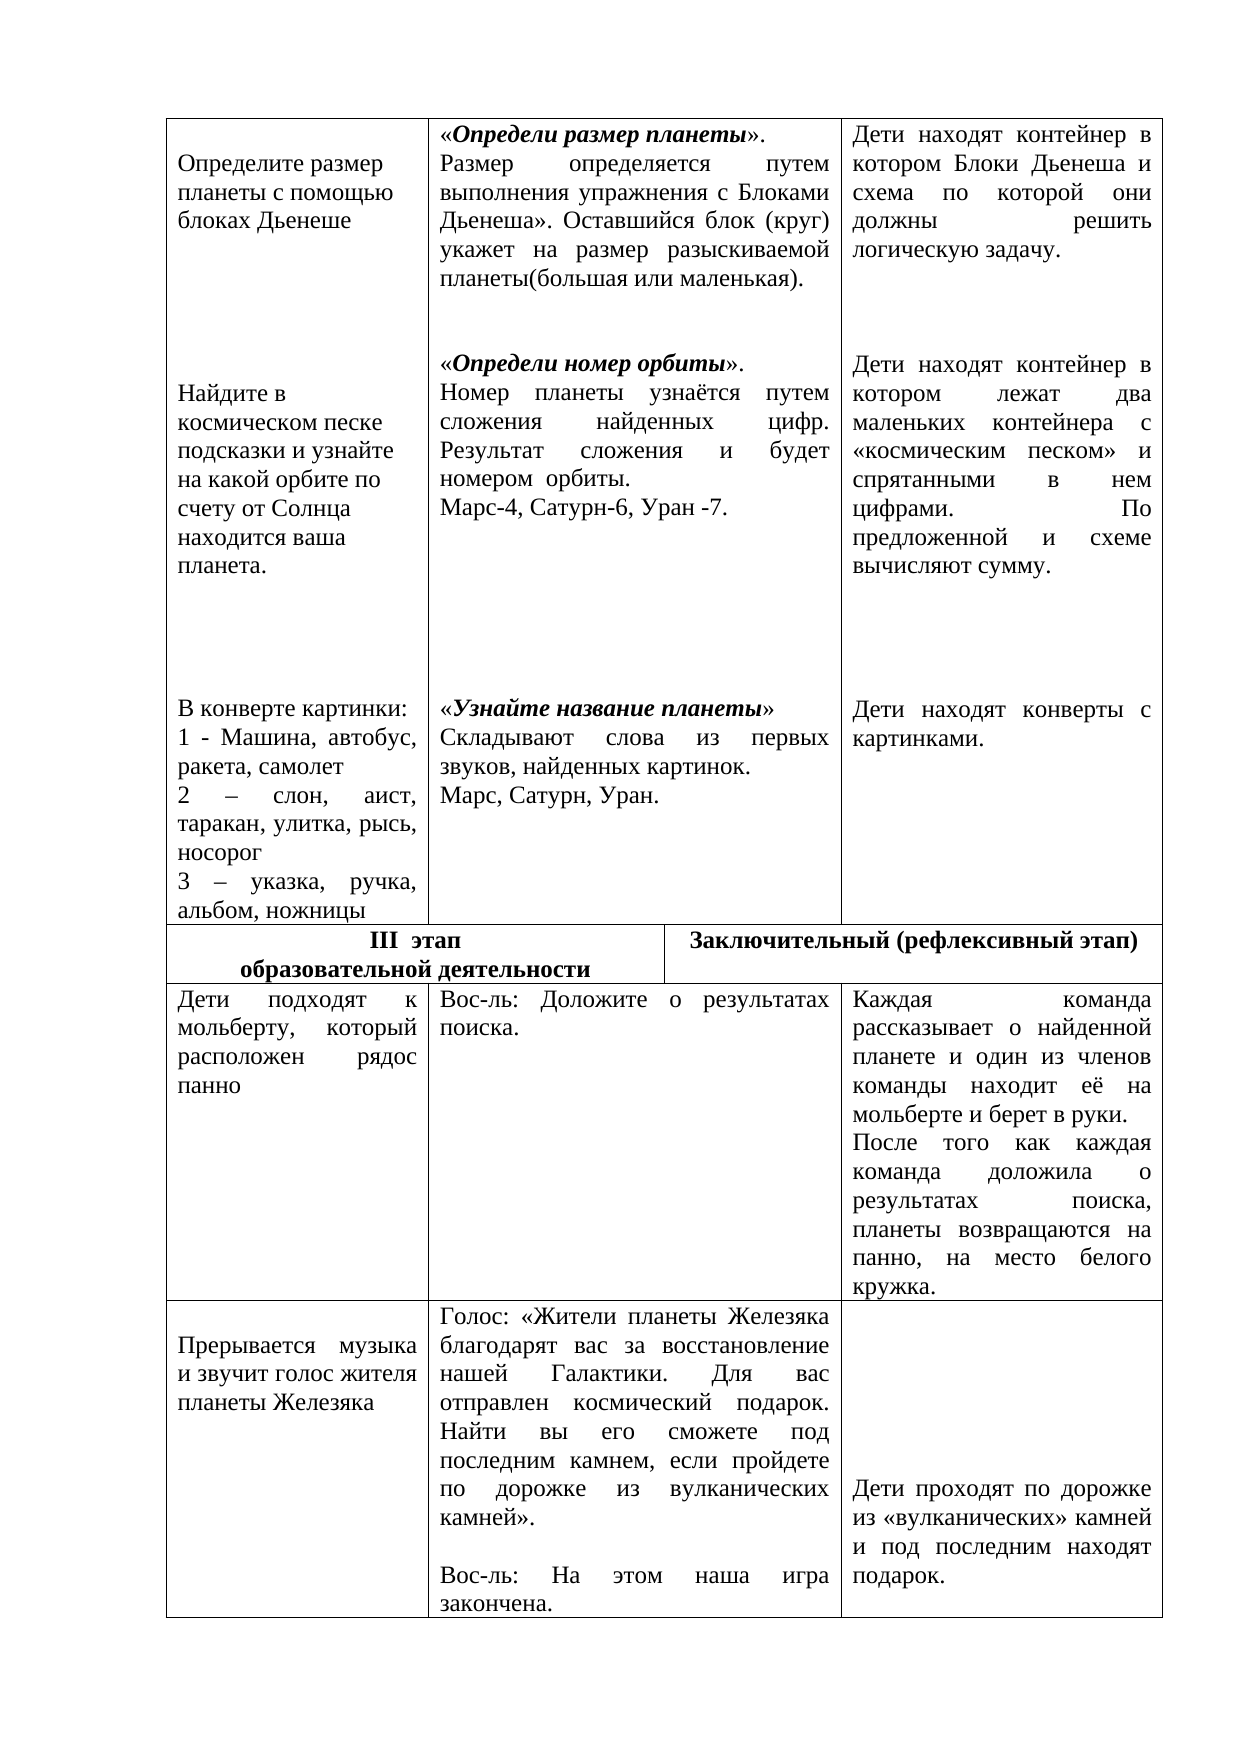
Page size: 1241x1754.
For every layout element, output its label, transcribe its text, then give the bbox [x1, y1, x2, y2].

table_cell Вос-ль: Доложите о результатах поиска. [429, 984, 841, 1300]
table_cell III этап образовательной деятельности [167, 925, 664, 983]
table_cell Заключительный (рефлексивный этап) [665, 925, 1162, 983]
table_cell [167, 119, 428, 924]
table_cell Дети подходят к мольберту, который расположен рядос панно [167, 984, 428, 1300]
table_cell Дети проходят по дорожке из «вулканических» камней и под последним находят подарок. [842, 1301, 1162, 1617]
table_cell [842, 119, 1162, 924]
table_cell Каждая команда рассказывает о найденной планете и один из членов команды находит её на мольберте и берет в руки. После того как каждая команда доложила о результатах поиска, планеты возвращаются на панно, на место белого кружка. [842, 984, 1162, 1300]
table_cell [429, 119, 841, 924]
table_cell Прерывается музыка и звучит голос жителя планеты Железяка [167, 1301, 428, 1617]
table_cell Голос: «Жители планеты Железяка благодарят вас за восстановление нашей Галактики. Для вас отправлен космический подарок. Найти вы его сможете под последним камнем, если пройдете по дорожке из вулканических камней». Вос-ль: На этом наша игра закончена. [429, 1301, 841, 1617]
